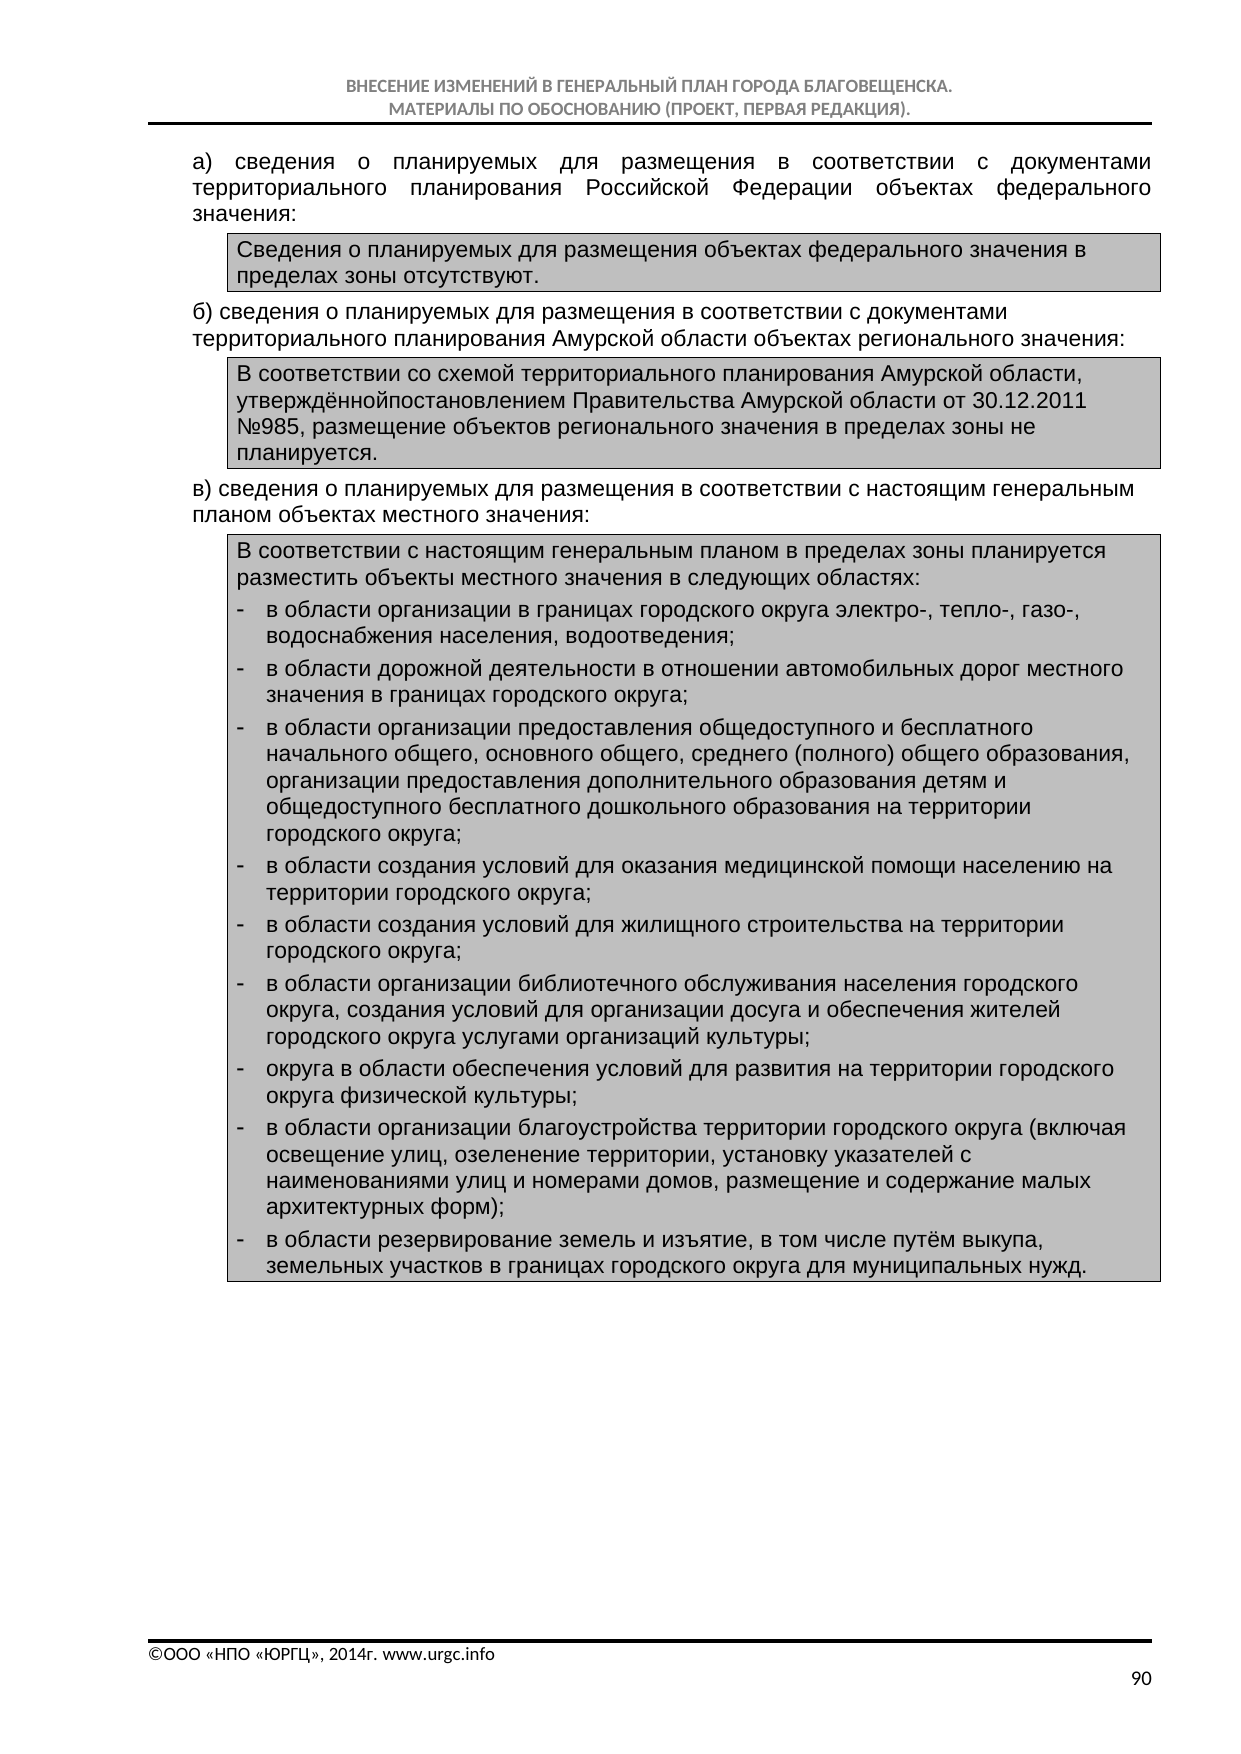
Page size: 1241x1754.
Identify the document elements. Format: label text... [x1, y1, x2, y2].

list в области организации в границах городского округа электро-, тепло-, газо-, водоснабжения населения, водоотведения; [228, 593, 1160, 649]
text в) сведения о планируемых для размещения в соответствии с настоящим генеральным планом объектах местного значения: [192, 475, 1152, 528]
text Сведения о планируемых для размещения объектах федерального значения в пределах зоны отсутствуют. [228, 234, 1160, 291]
text б) сведения о планируемых для размещения в соответствии с документами территориального планирования Амурской области объектах регионального значения: [192, 298, 1152, 351]
list в области резервирование земель и изъятие, в том числе путём выкупа, земельных участков в границах городского округа для муниципальных нужд. [228, 1223, 1160, 1281]
list в области организации благоустройства территории городского округа (включая освещение улиц, озеленение территории, установку указателей с наименованиями улиц и номерами домов, размещение и содержание малых архитектурных форм); [228, 1111, 1160, 1220]
text В соответствии со схемой территориального планирования Амурской области, утверждённойпостановлением Правительства Амурской области от 30.12.2011 №985, размещение объектов регионального значения в пределах зоны не планируется. [228, 358, 1160, 468]
list в области организации предоставления общедоступного и бесплатного начального общего, основного общего, среднего (полного) общего образования, организации предоставления дополнительного образования детям и общедоступного бесплатного дошкольного образования на территории городского округа; [228, 711, 1160, 846]
list округа в области обеспечения условий для развития на территории городского округа физической культуры; [228, 1052, 1160, 1108]
list в области создания условий для оказания медицинской помощи населению на территории городского округа; [228, 849, 1160, 905]
text а) сведения о планируемых для размещения в соответствии с документами территориального планирования Российской Федерации объектах федерального значения: [192, 148, 1152, 227]
list в области дорожной деятельности в отношении автомобильных дорог местного значения в границах городского округа; [228, 652, 1160, 708]
list в области создания условий для жилищного строительства на территории городского округа; [228, 908, 1160, 964]
text В соответствии с настоящим генеральным планом в пределах зоны планируется разместить объекты местного значения в следующих областях: [228, 535, 1160, 590]
list в области организации библиотечного обслуживания населения городского округа, создания условий для организации досуга и обеспечения жителей городского округа услугами организаций культуры; [228, 967, 1160, 1049]
